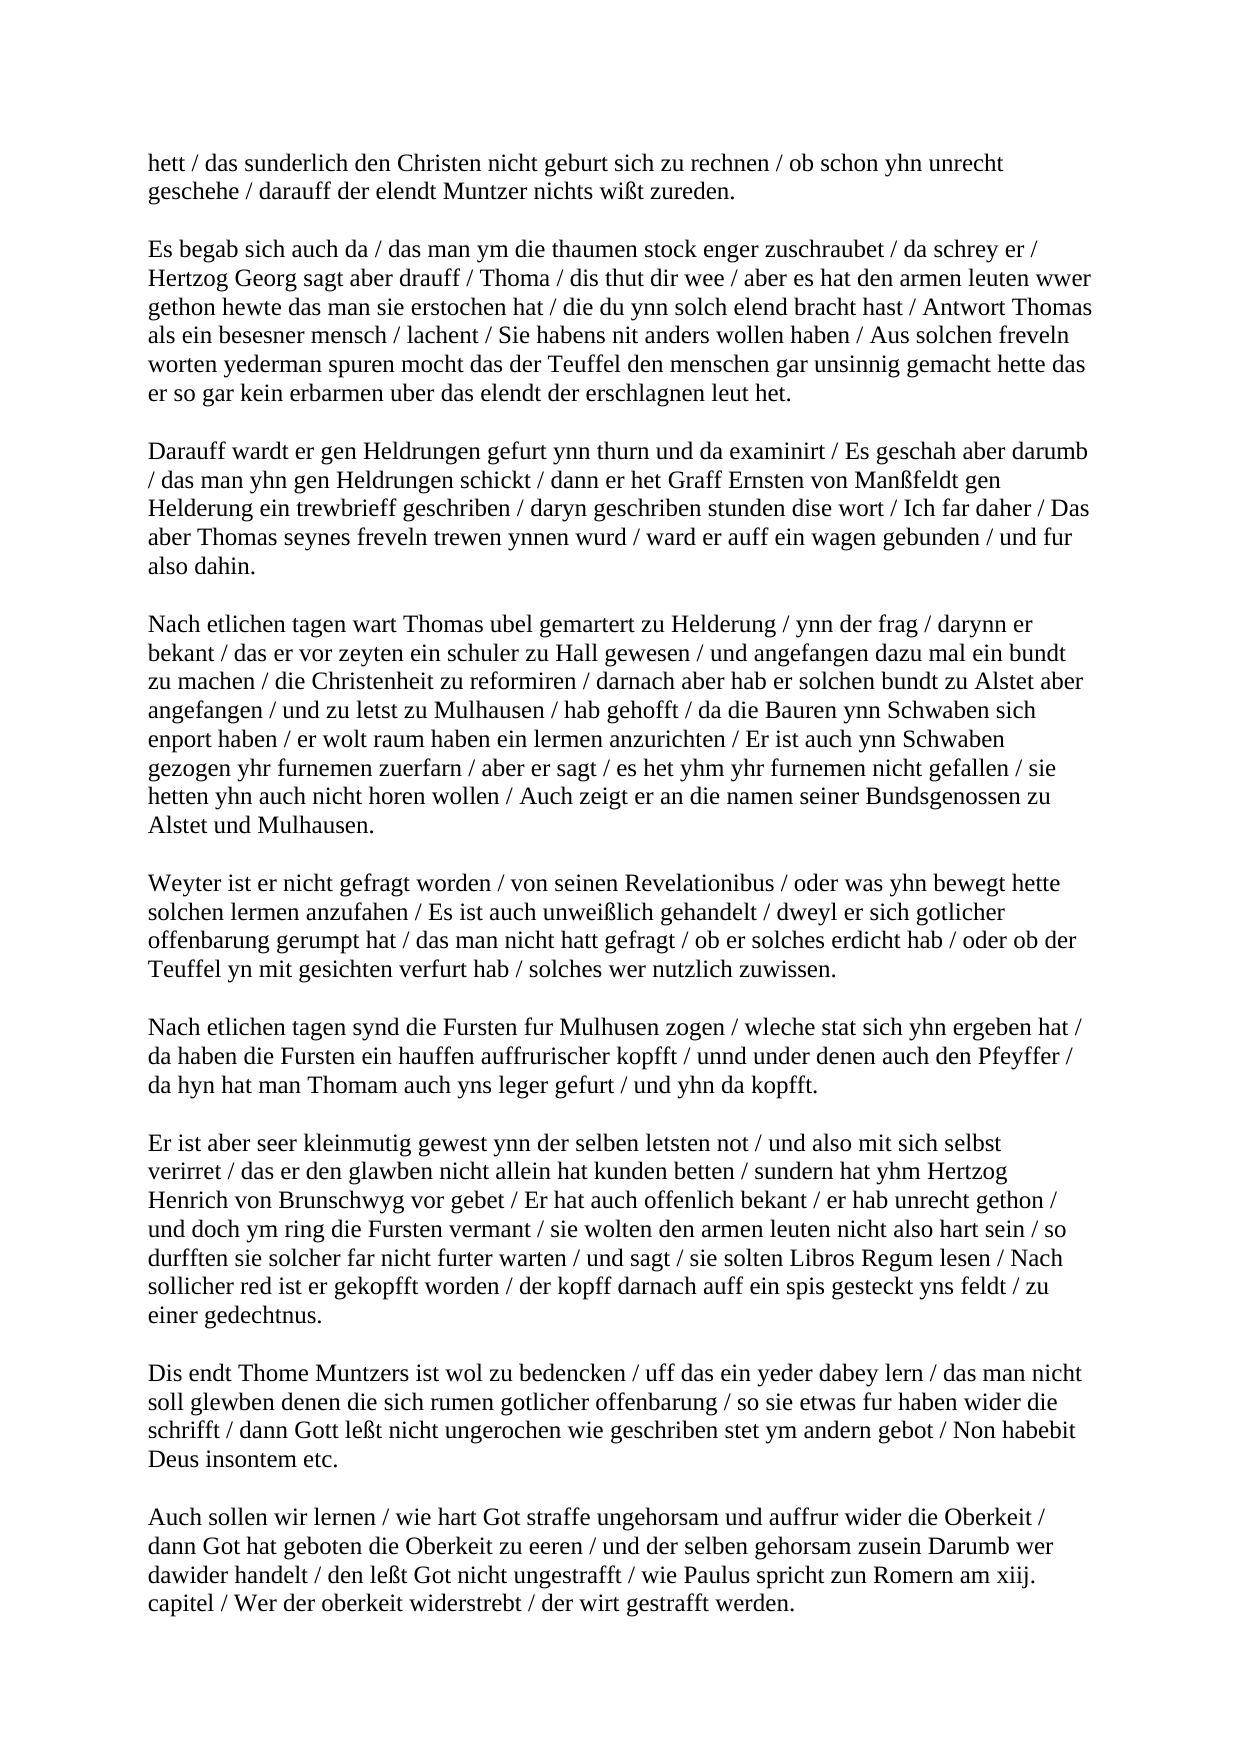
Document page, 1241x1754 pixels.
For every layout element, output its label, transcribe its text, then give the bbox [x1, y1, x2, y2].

text Nach etlichen tagen synd die Fursten fur Mulhusen zogen / wleche stat sich yhn ergeben hat / da haben die Fursten ein hauffen auffrurischer kopfft / unnd under denen auch den Pfeyffer / da hyn hat man Thomam auch yns leger gefurt / und yhn da kopfft. [148, 1012, 1093, 1098]
text Es begab sich auch da / das man ym die thaumen stock enger zuschraubet / da schrey er / Hertzog Georg sagt aber drauff / Thoma / dis thut dir wee / aber es hat den armen leuten wwer gethon hewte das man sie erstochen hat / die du ynn solch elend bracht hast / Antwort Thomas als ein besesner mensch / lachent / Sie habens nit anders wollen haben / Aus solchen freveln worten yederman spuren mocht das der Teuffel den menschen gar unsinnig gemacht hette das er so gar kein erbarmen uber das elendt der erschlagnen leut het. [148, 234, 1093, 407]
text Darauff wardt er gen Heldrungen gefurt ynn thurn und da examinirt / Es geschah aber darumb / das man yhn gen Heldrungen schickt / dann er het Graff Ernsten von Manßfeldt gen Helderung ein trewbrieff geschriben / daryn geschriben stunden dise wort / Ich far daher / Das aber Thomas seynes freveln trewen ynnen wurd / ward er auff ein wagen gebunden / und fur also dahin. [148, 436, 1093, 580]
text Auch sollen wir lernen / wie hart Got straffe ungehorsam und auffrur wider die Oberkeit / dann Got hat geboten die Oberkeit zu eeren / und der selben gehorsam zusein Darumb wer dawider handelt / den leßt Got nicht ungestrafft / wie Paulus spricht zun Romern am xiij. capitel / Wer der oberkeit widerstrebt / der wirt gestrafft werden. [148, 1502, 1093, 1617]
text Nach etlichen tagen wart Thomas ubel gemartert zu Helderung / ynn der frag / darynn er bekant / das er vor zeyten ein schuler zu Hall gewesen / und angefangen dazu mal ein bundt zu machen / die Christenheit zu reformiren / darnach aber hab er solchen bundt zu Alstet aber angefangen / und zu letst zu Mulhausen / hab gehofft / da die Bauren ynn Schwaben sich enport haben / er wolt raum haben ein lermen anzurichten / Er ist auch ynn Schwaben gezogen yhr furnemen zuerfarn / aber er sagt / es het yhm yhr furnemen nicht gefallen / sie hetten yhn auch nicht horen wollen / Auch zeigt er an die namen seiner Bundsgenossen zu Alstet und Mulhausen. [148, 609, 1093, 839]
text Dis endt Thome Muntzers ist wol zu bedencken / uff das ein yeder dabey lern / das man nicht soll glewben denen die sich rumen gotlicher offenbarung / so sie etwas fur haben wider die schrifft / dann Gott leßt nicht ungerochen wie geschriben stet ym andern gebot / Non habebit Deus insontem etc. [148, 1358, 1093, 1473]
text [148, 148, 1093, 205]
text Er ist aber seer kleinmutig gewest ynn der selben letsten not / und also mit sich selbst verirret / das er den glawben nicht allein hat kunden betten / sundern hat yhm Hertzog Henrich von Brunschwyg vor gebet / Er hat auch offenlich bekant / er hab unrecht gethon / und doch ym ring die Fursten vermant / sie wolten den armen leuten nicht also hart sein / so durfften sie solcher far nicht furter warten / und sagt / sie solten Libros Regum lesen / Nach sollicher red ist er gekopfft worden / der kopff darnach auff ein spis gesteckt yns feldt / zu einer gedechtnus. [148, 1128, 1093, 1329]
text Weyter ist er nicht gefragt worden / von seinen Revelationibus / oder was yhn bewegt hette solchen lermen anzufahen / Es ist auch unweißlich gehandelt / dweyl er sich gotlicher offenbarung gerumpt hat / das man nicht hatt gefragt / ob er solches erdicht hab / oder ob der Teuffel yn mit gesichten verfurt hab / solches wer nutzlich zuwissen. [148, 868, 1093, 983]
